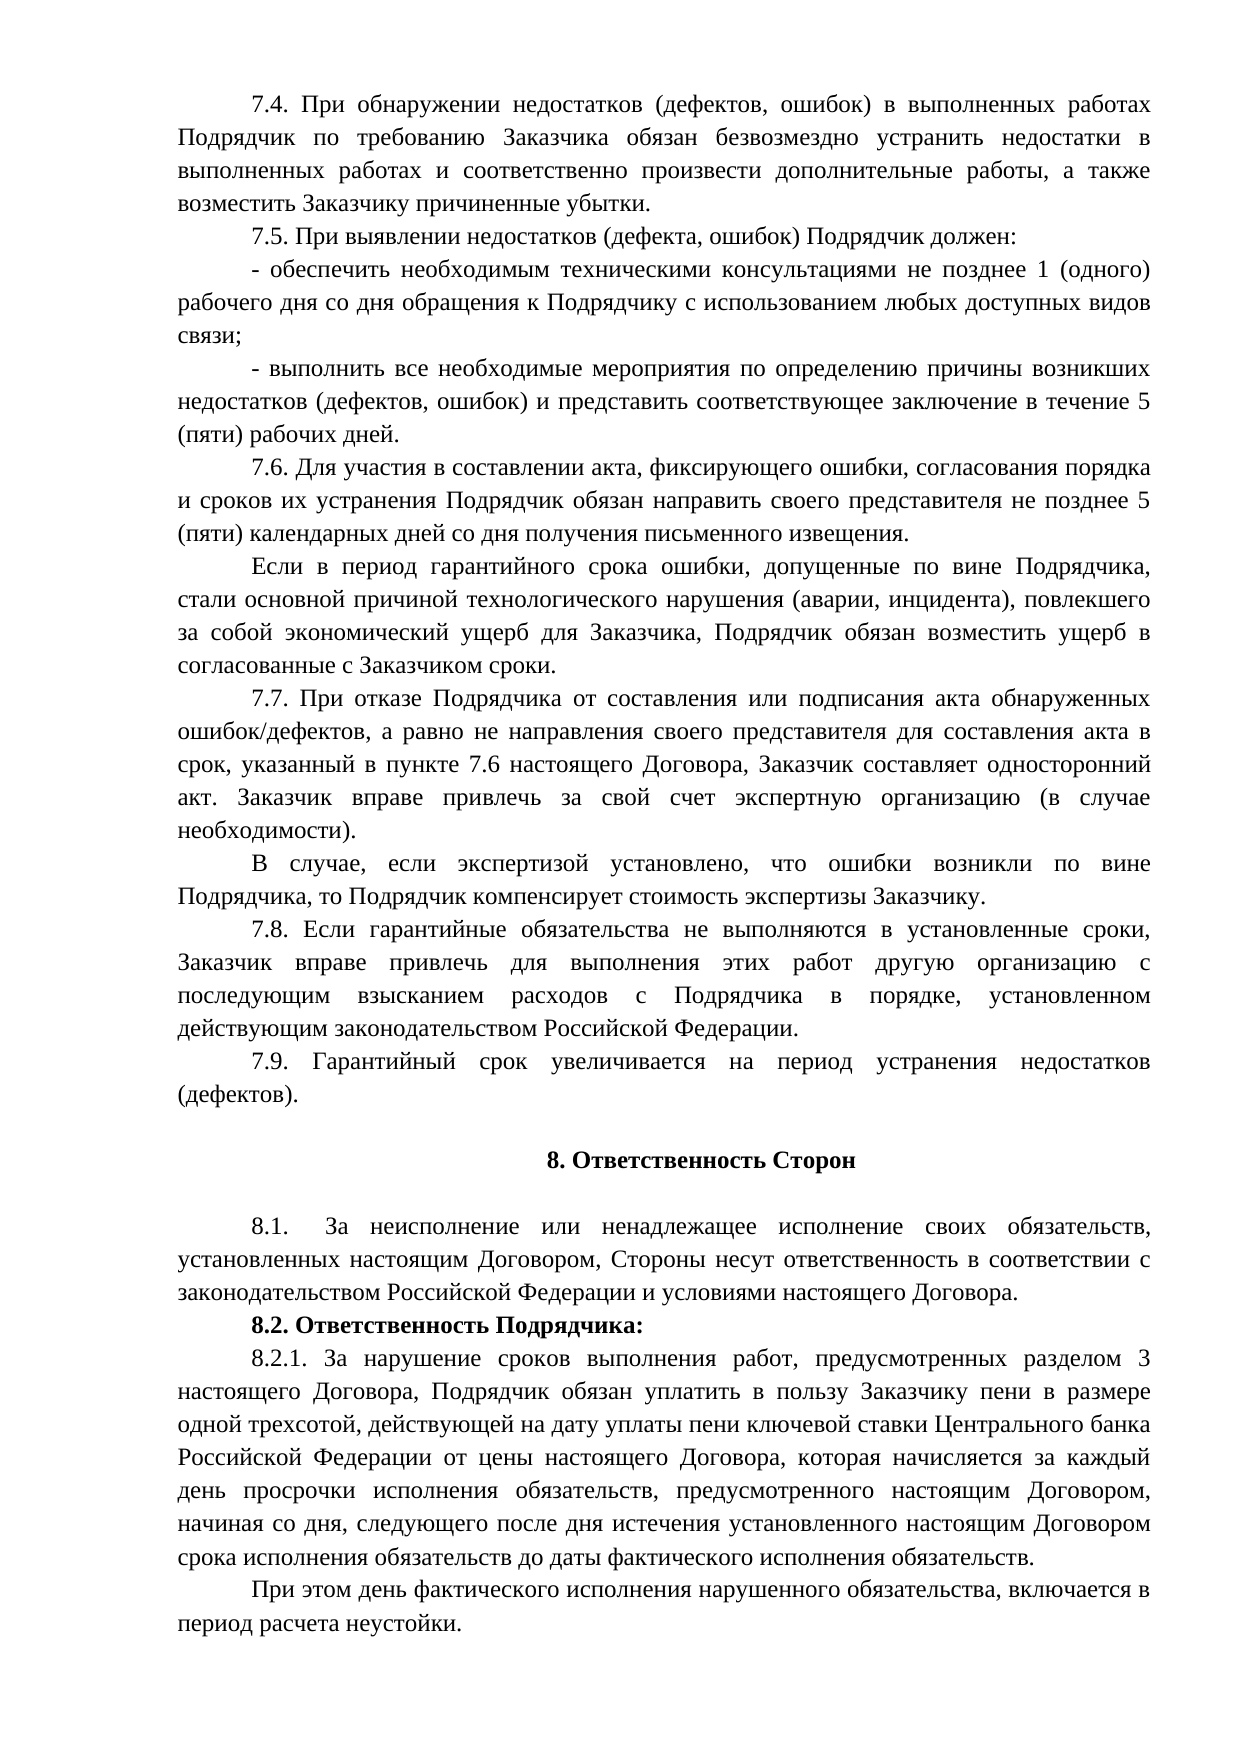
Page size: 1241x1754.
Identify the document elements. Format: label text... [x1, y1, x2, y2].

text 8.1. За неисполнение или ненадлежащее исполнение своих обязательств, установленных настоящим Договором, Стороны несут ответственность в соответствии с законодательством Российской Федерации и условиями настоящего Договора. [177, 1211, 1152, 1306]
text 8.2.1. За нарушение сроков выполнения работ, предусмотренных разделом 3 настоящего Договора, Подрядчик обязан уплатить в пользу Заказчику пени в размере одной трехсотой, действующей на дату уплаты пени ключевой ставки Центрального банка Российской Федерации от цены настоящего Договора, которая начисляется за каждый день просрочки исполнения обязательств, предусмотренного настоящим Договором, начиная со дня, следующего после дня истечения установленного настоящим Договором срока исполнения обязательств до даты фактического исполнения обязательств. [177, 1343, 1152, 1570]
text 8.2. Ответственность Подрядчика: [177, 1310, 1152, 1339]
text В случае, если экспертизой установлено, что ошибки возникли по вине Подрядчика, то Подрядчик компенсирует стоимость экспертизы Заказчику. [177, 848, 1152, 910]
text Если в период гарантийного срока ошибки, допущенные по вине Подрядчика, стали основной причиной технологического нарушения (аварии, инцидента), повлекшего за собой экономический ущерб для Заказчика, Подрядчик обязан возместить ущерб в согласованные с Заказчиком сроки. [177, 551, 1152, 679]
text 7.4. При обнаружении недостатков (дефектов, ошибок) в выполненных работах Подрядчик по требованию Заказчика обязан безвозмездно устранить недостатки в выполненных работах и соответственно произвести дополнительные работы, а также возместить Заказчику причиненные убытки. [177, 89, 1152, 216]
text - обеспечить необходимым техническими консультациями не позднее 1 (одного) рабочего дня со дня обращения к Подрядчику с использованием любых доступных видов связи; [177, 254, 1152, 348]
text 7.6. Для участия в составлении акта, фиксирующего ошибки, согласования порядка и сроков их устранения Подрядчик обязан направить своего представителя не позднее 5 (пяти) календарных дней со дня получения письменного извещения. [177, 452, 1152, 547]
text 8. Ответственность Сторон [177, 1145, 1152, 1174]
text При этом день фактического исполнения нарушенного обязательства, включается в период расчета неустойки. [177, 1574, 1152, 1636]
text - выполнить все необходимые мероприятия по определению причины возникших недостатков (дефектов, ошибок) и представить соответствующее заключение в течение 5 (пяти) рабочих дней. [177, 353, 1152, 448]
text 7.8. Если гарантийные обязательства не выполняются в установленные сроки, Заказчик вправе привлечь для выполнения этих работ другую организацию с последующим взысканием расходов с Подрядчика в порядке, установленном действующим законодательством Российской Федерации. [177, 914, 1152, 1042]
text 7.5. При выявлении недостатков (дефекта, ошибок) Подрядчик должен: [177, 221, 1152, 249]
text 7.7. При отказе Подрядчика от составления или подписания акта обнаруженных ошибок/дефектов, а равно не направления своего представителя для составления акта в срок, указанный в пункте 7.6 настоящего Договора, Заказчик составляет односторонний акт. Заказчик вправе привлечь за свой счет экспертную организацию (в случае необходимости). [177, 683, 1152, 844]
text 7.9. Гарантийный срок увеличивается на период устранения недостатков (дефектов). [177, 1046, 1152, 1108]
